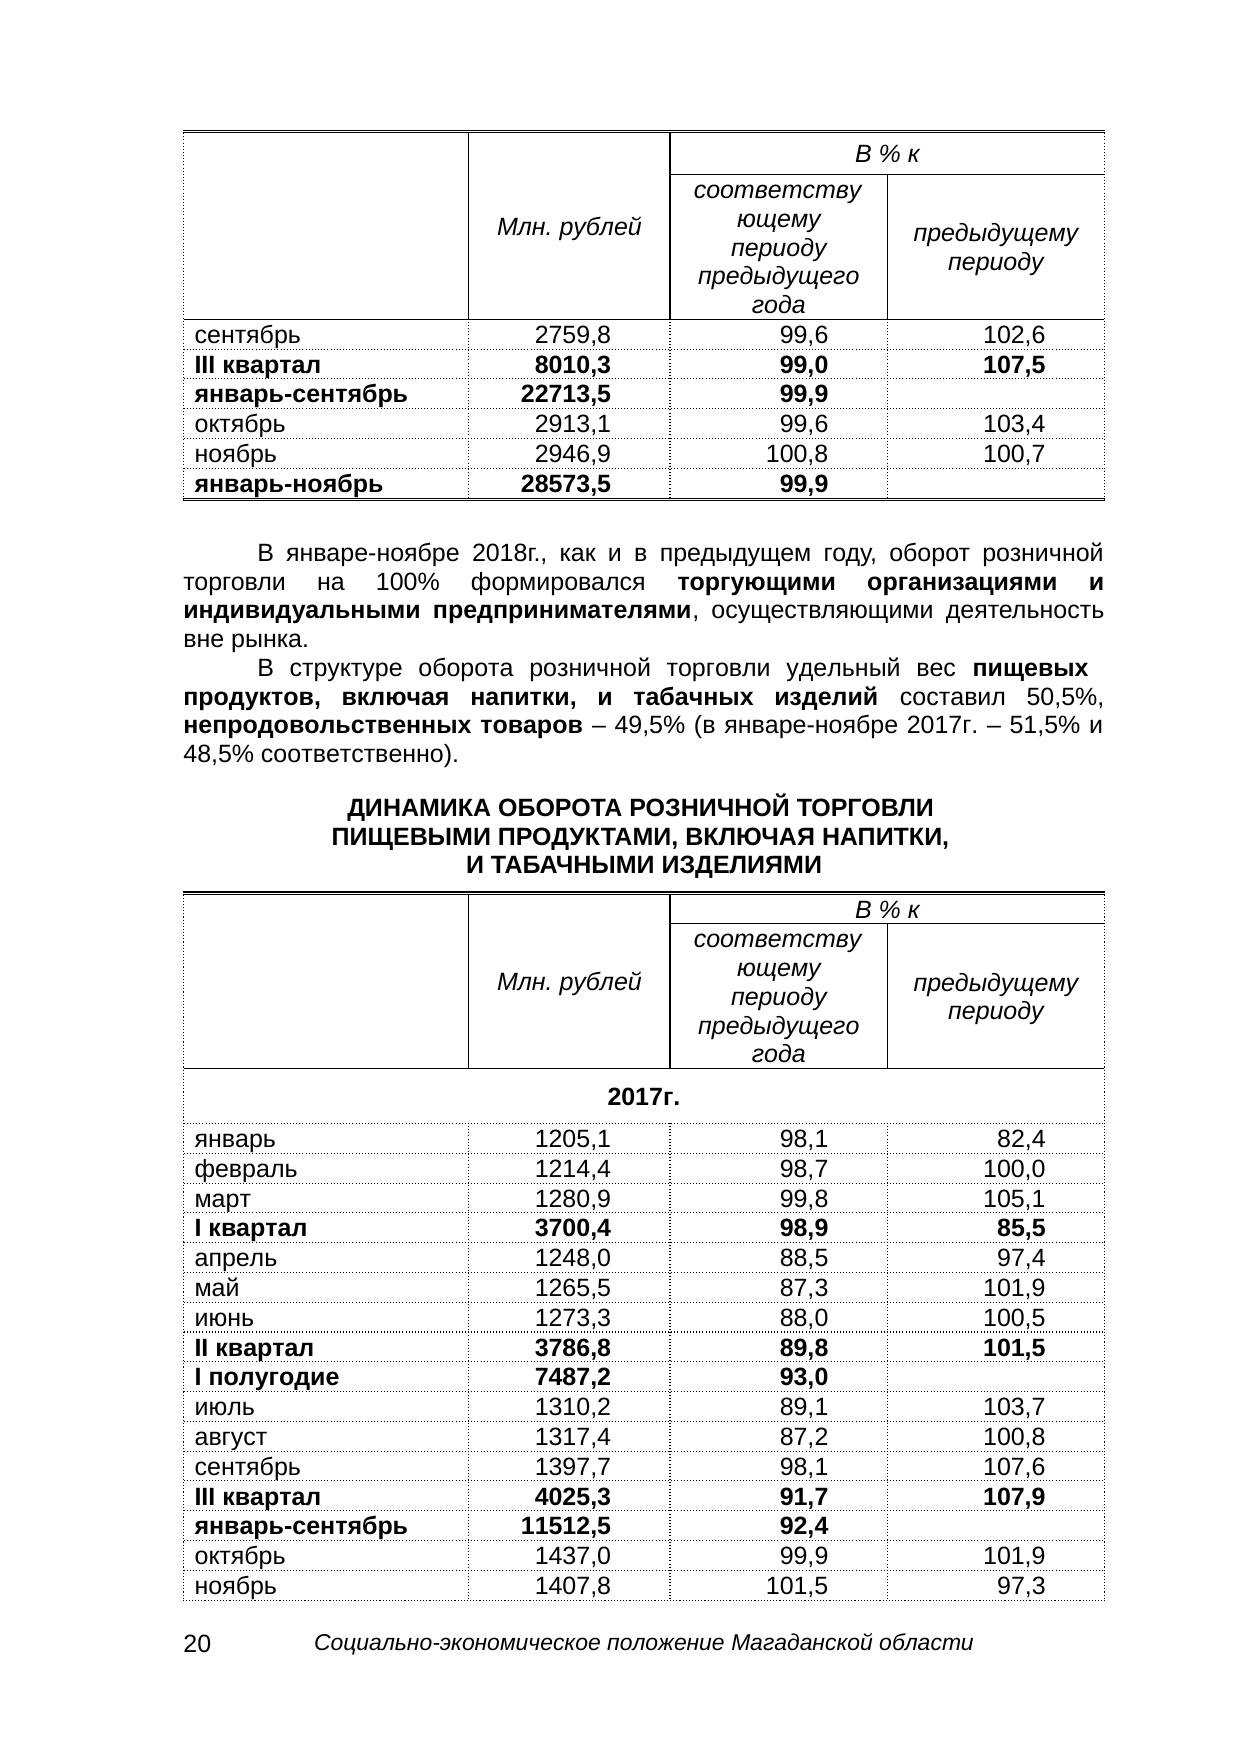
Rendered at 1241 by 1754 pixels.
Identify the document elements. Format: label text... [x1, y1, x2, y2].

table_cell предыдущему периоду [888, 175, 1104, 319]
table_header [183, 895, 468, 1068]
table_cell 2946,9 [469, 438, 670, 468]
table_cell соответствующему периоду предыдущего года [671, 924, 887, 1068]
table_cell предыдущему периоду [888, 924, 1104, 1068]
table_cell апрель [183, 1242, 468, 1272]
table_cell 98,1 [670, 1451, 887, 1480]
table_cell 89,1 [670, 1391, 887, 1421]
table_cell 101,9 [887, 1272, 1104, 1302]
table_cell 99,9 [670, 1540, 887, 1570]
table_cell соответствующему периоду предыдущего года [671, 175, 887, 319]
table_cell 1273,3 [469, 1302, 670, 1331]
table_cell сентябрь [183, 1451, 468, 1480]
table_cell I полугодие [183, 1361, 468, 1391]
table_cell 98,1 [670, 1123, 887, 1153]
table_cell III квартал [183, 349, 468, 378]
table_cell 1214,4 [469, 1153, 670, 1182]
table_cell 1407,8 [469, 1570, 670, 1599]
table_cell 100,0 [887, 1153, 1104, 1182]
table_cell 1280,9 [469, 1183, 670, 1212]
table_cell 3700,4 [469, 1212, 670, 1242]
table_cell март [183, 1183, 468, 1212]
table_cell 7487,2 [469, 1361, 670, 1391]
table_header Млн. рублей [469, 895, 669, 1068]
table_cell [887, 468, 1104, 497]
table_cell январь-сентябрь [183, 1510, 468, 1540]
table_cell февраль [183, 1153, 468, 1182]
table_cell 103,4 [887, 408, 1104, 438]
table_cell 1248,0 [469, 1242, 670, 1272]
table_cell 87,2 [670, 1421, 887, 1451]
table_cell 1397,7 [469, 1451, 670, 1480]
text ДИНАМИКА ОБОРОТА РОЗНИЧНОЙ ТОРГОВЛИ ПИЩЕВЫМИ ПРОДУКТАМИ, ВКЛЮЧАЯ НАПИТКИ, И ТАБАЧНЫМИ ИЗДЕЛИЯМИ [183, 793, 1104, 879]
table_cell 1310,2 [469, 1391, 670, 1421]
table_cell 93,0 [670, 1361, 887, 1391]
table_cell 92,4 [670, 1510, 887, 1540]
table_cell 102,6 [887, 320, 1104, 348]
table_cell 91,7 [670, 1480, 887, 1510]
table_header [183, 133, 468, 319]
table_cell ноябрь [183, 438, 468, 468]
table_cell 99,6 [670, 408, 887, 438]
table_cell 2759,8 [469, 320, 670, 348]
table_cell 103,7 [887, 1391, 1104, 1421]
table_cell 100,8 [670, 438, 887, 468]
table_cell 22713,5 [469, 378, 670, 408]
table_header В % к [671, 133, 1104, 174]
table_cell 99,6 [670, 320, 887, 348]
table_cell январь [183, 1123, 468, 1153]
table_cell 28573,5 [469, 468, 670, 497]
table_cell 1205,1 [469, 1123, 670, 1153]
table_cell 107,6 [887, 1451, 1104, 1480]
table_cell 105,1 [887, 1183, 1104, 1212]
table_cell 88,0 [670, 1302, 887, 1331]
table_cell 2913,1 [469, 408, 670, 438]
table_cell 101,5 [670, 1570, 887, 1599]
table_cell 101,5 [887, 1331, 1104, 1361]
table_cell 99,0 [670, 349, 887, 378]
table_cell июнь [183, 1302, 468, 1331]
table_cell 99,9 [670, 468, 887, 497]
text В структуре оборота розничной торговли удельный вес пищевых продуктов, включая напитки, и табачных изделий составил 50,5%, непродовольственных товаров – 49,5% (в январе-ноябре 2017г. – 51,5% и 48,5% соответственно). [183, 653, 1104, 768]
table_cell 89,8 [670, 1331, 887, 1361]
table_cell октябрь [183, 1540, 468, 1570]
table_cell 107,9 [887, 1480, 1104, 1510]
table_cell 98,7 [670, 1153, 887, 1182]
table_cell 3786,8 [469, 1331, 670, 1361]
table_cell 97,4 [887, 1242, 1104, 1272]
table_cell 99,8 [670, 1183, 887, 1212]
table_cell 2017г. [183, 1069, 1104, 1123]
table_cell январь-ноябрь [183, 468, 468, 497]
table_cell 1437,0 [469, 1540, 670, 1570]
table_cell [887, 1361, 1104, 1391]
table_cell ноябрь [183, 1570, 468, 1599]
table_cell [887, 1510, 1104, 1540]
table_cell июль [183, 1391, 468, 1421]
table_cell 107,5 [887, 349, 1104, 378]
table_cell 101,9 [887, 1540, 1104, 1570]
table_cell [887, 378, 1104, 408]
table_cell 88,5 [670, 1242, 887, 1272]
table_cell сентябрь [183, 320, 468, 348]
table_cell 98,9 [670, 1212, 887, 1242]
table_cell 100,7 [887, 438, 1104, 468]
table_cell октябрь [183, 408, 468, 438]
table_cell 1265,5 [469, 1272, 670, 1302]
table_cell 100,5 [887, 1302, 1104, 1331]
table_header В % к [671, 895, 1104, 923]
table_cell 97,3 [887, 1570, 1104, 1599]
table_cell 8010,3 [469, 349, 670, 378]
table_cell III квартал [183, 1480, 468, 1510]
table_cell II квартал [183, 1331, 468, 1361]
table_cell I квартал [183, 1212, 468, 1242]
text В январе-ноябре 2018г., как и в предыдущем году, оборот розничной торговли на 100% формировался торгующими организациями и индивидуальными предпринимателями, осуществляющими деятельность вне рынка. [183, 538, 1104, 653]
table_cell 11512,5 [469, 1510, 670, 1540]
table_cell 4025,3 [469, 1480, 670, 1510]
table_cell январь-сентябрь [183, 378, 468, 408]
table_cell 1317,4 [469, 1421, 670, 1451]
table_cell 82,4 [887, 1123, 1104, 1153]
table_cell май [183, 1272, 468, 1302]
table_cell 100,8 [887, 1421, 1104, 1451]
table_cell 99,9 [670, 378, 887, 408]
table_cell 87,3 [670, 1272, 887, 1302]
table_cell август [183, 1421, 468, 1451]
table_cell 85,5 [887, 1212, 1104, 1242]
table_header Млн. рублей [469, 133, 669, 319]
